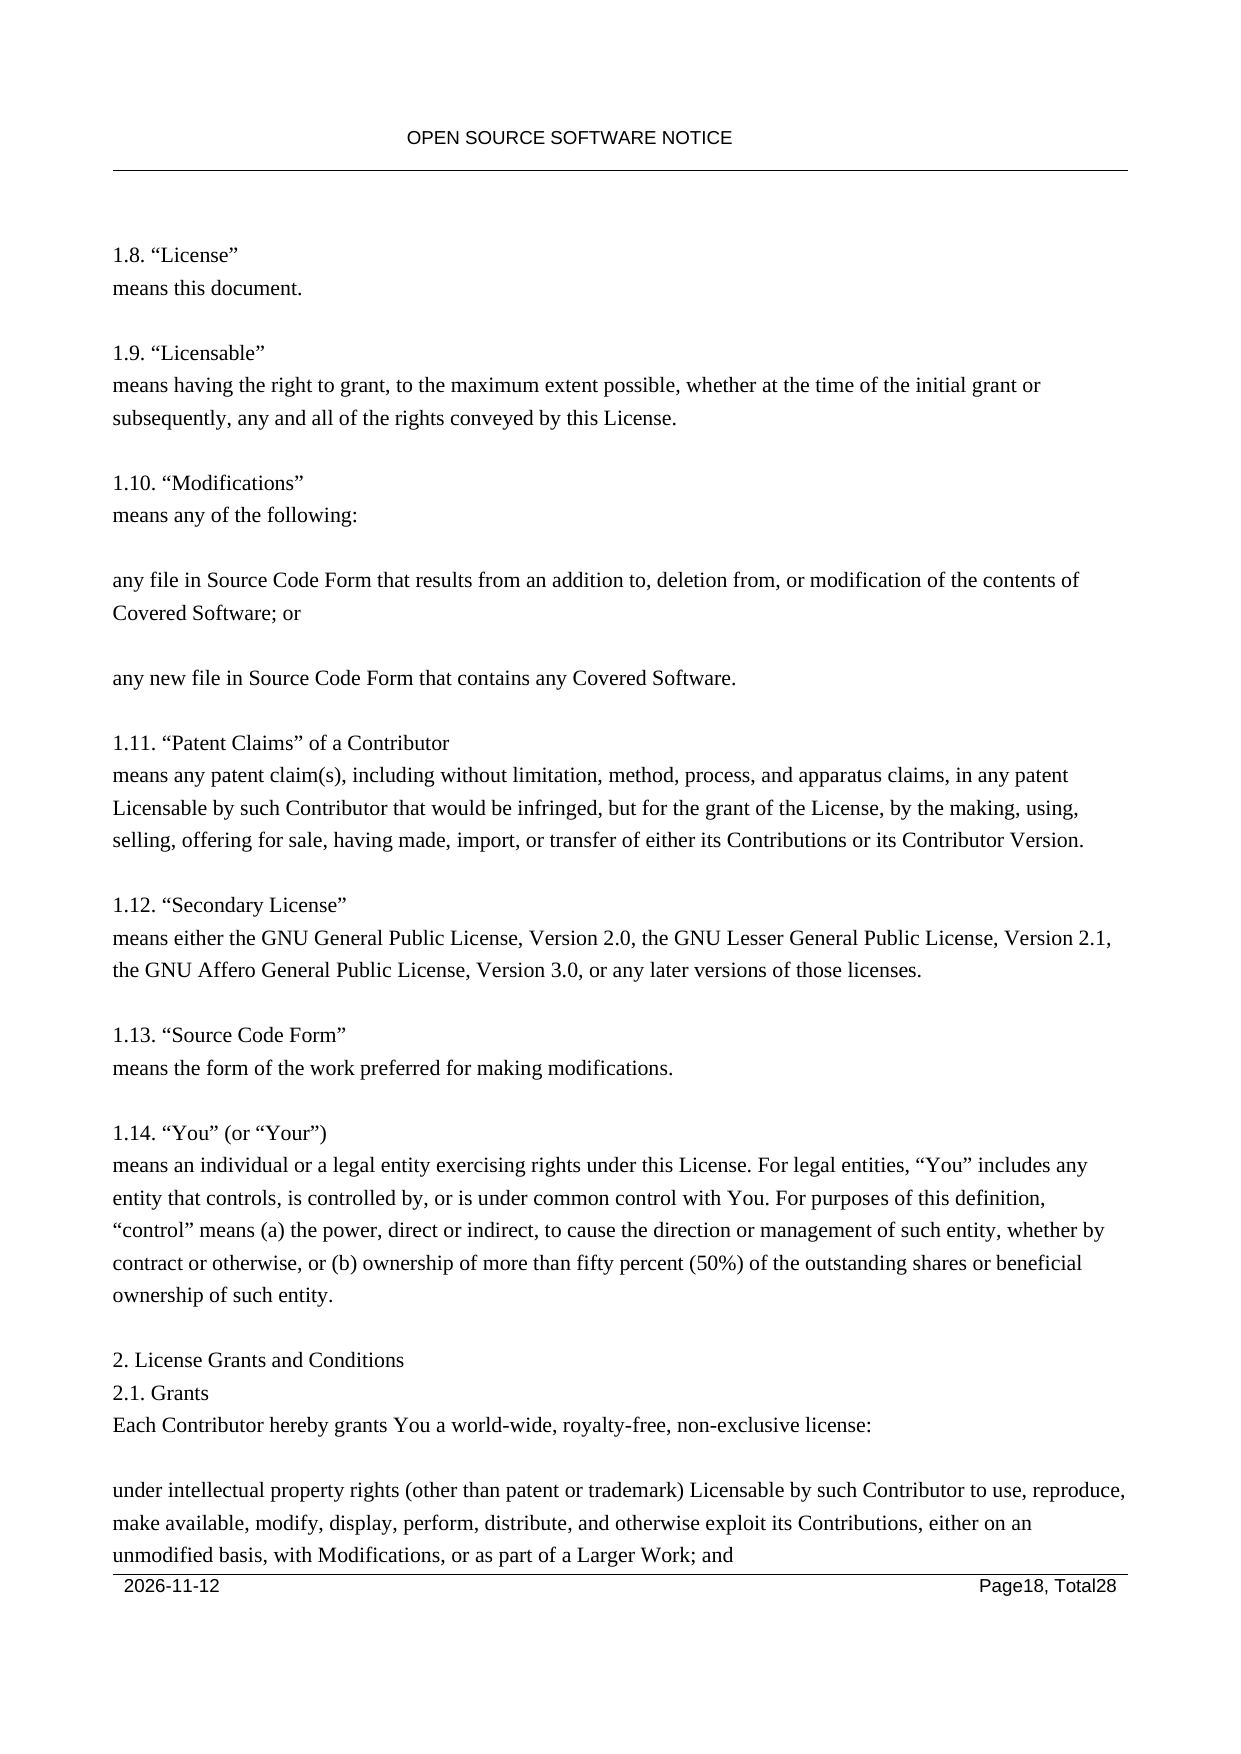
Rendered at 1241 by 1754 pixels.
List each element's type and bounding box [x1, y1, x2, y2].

text [112, 206, 1128, 1571]
